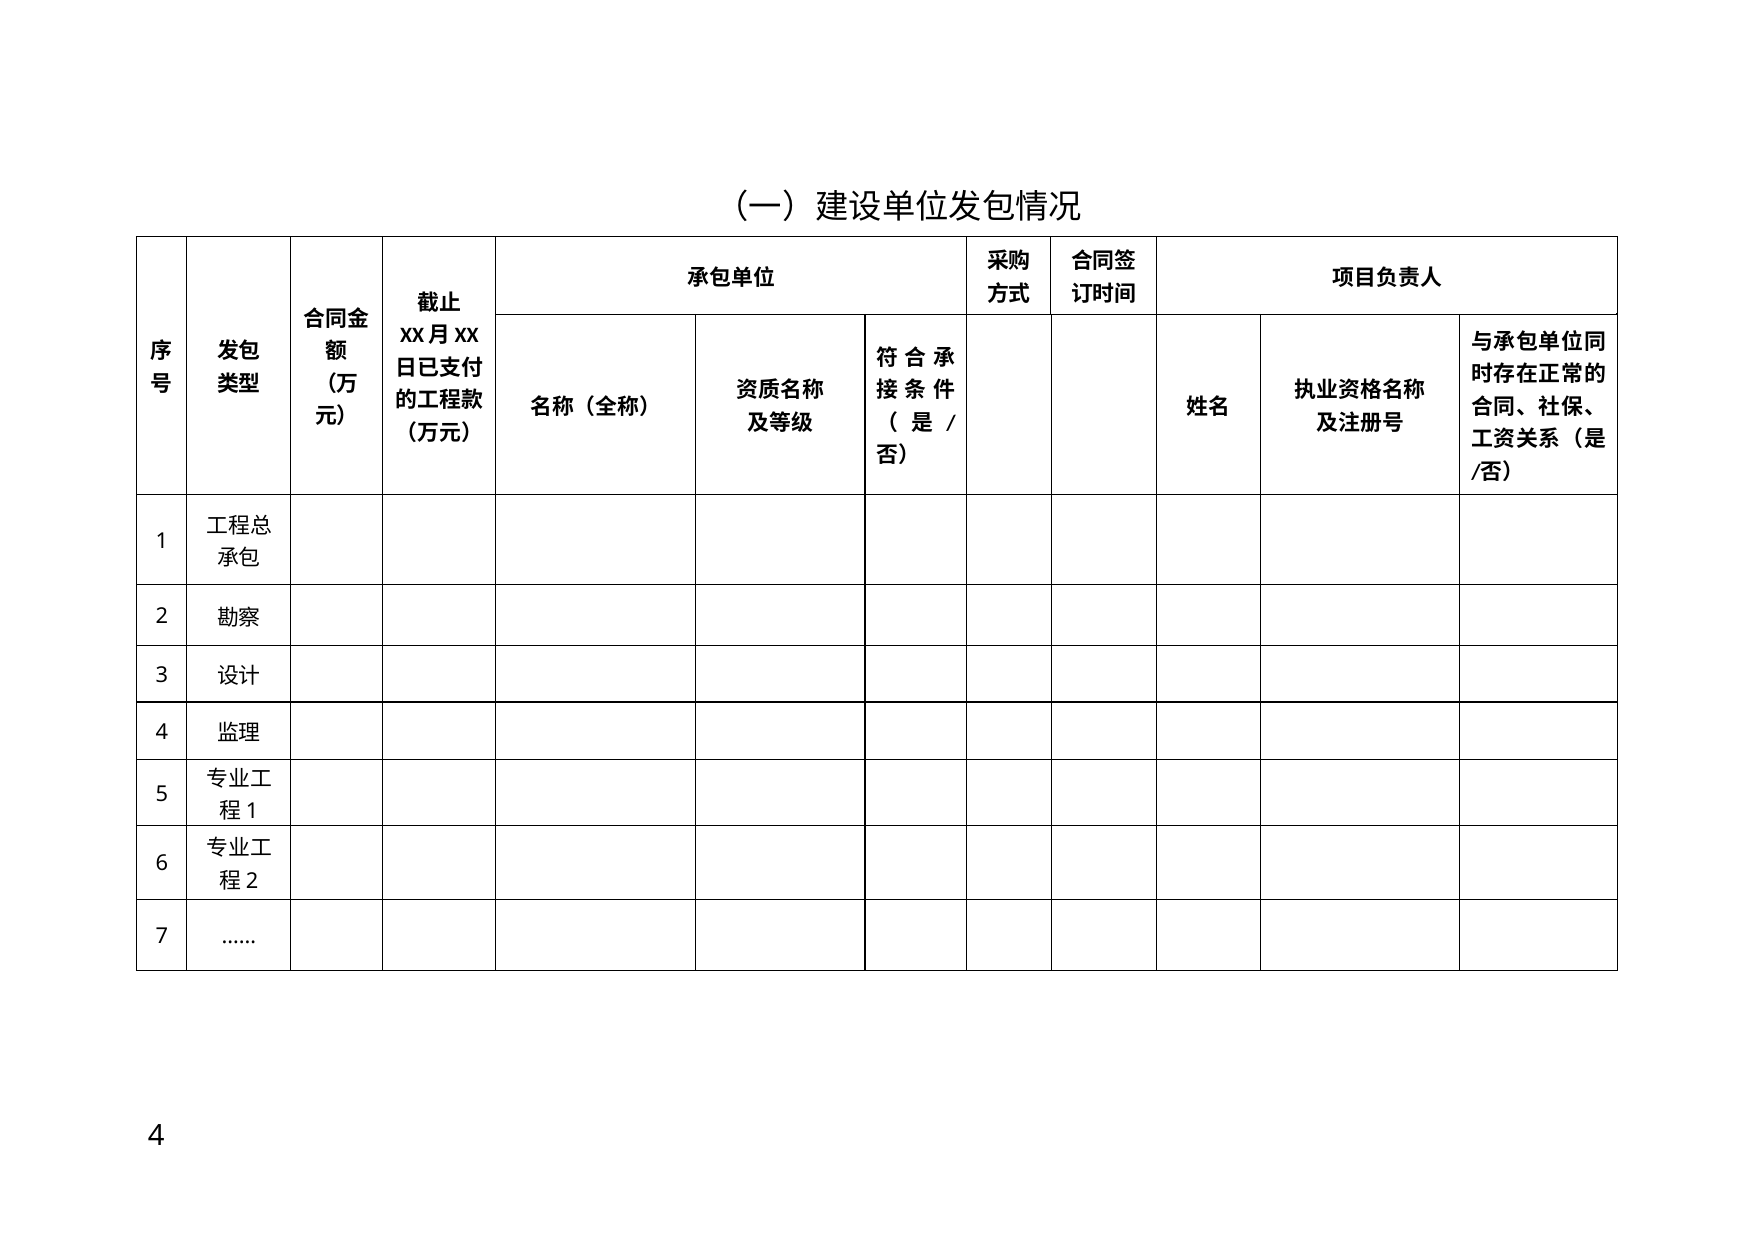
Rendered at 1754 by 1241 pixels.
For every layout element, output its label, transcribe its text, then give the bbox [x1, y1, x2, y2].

table_cell [967, 826, 1051, 898]
table_cell 执业资格名称 及注册号 [1261, 315, 1459, 494]
table_cell [383, 703, 495, 759]
table_cell 3 [137, 646, 186, 701]
table_cell [866, 900, 966, 970]
table_cell [696, 826, 864, 898]
table_cell [967, 646, 1051, 701]
table_cell [1157, 760, 1260, 825]
table_cell [383, 900, 495, 970]
table_cell 与承包单位同时存在正常的合同、社保、工资关系（是/否） [1460, 315, 1617, 494]
table_cell 符合承接条件（是/否） [866, 315, 966, 494]
table_cell [1052, 826, 1156, 898]
table_cell 7 [137, 900, 186, 970]
table_cell [1157, 826, 1260, 898]
table_header 发包 类型 [187, 237, 290, 494]
table_cell [291, 495, 382, 584]
table_cell [967, 760, 1051, 825]
table_cell [1460, 585, 1617, 645]
table_cell [866, 495, 966, 584]
table_cell 1 [137, 495, 186, 584]
table_cell 5 [137, 760, 186, 825]
table_cell [291, 760, 382, 825]
table_header 承包单位 [496, 237, 966, 314]
table_cell [383, 760, 495, 825]
table_header 项目负责人 [1157, 237, 1617, 314]
table_cell [1460, 760, 1617, 825]
table_cell [696, 900, 864, 970]
table_header 序号 [137, 237, 186, 494]
table_cell [496, 495, 695, 584]
table_cell [1460, 703, 1617, 759]
table_cell [1261, 495, 1459, 584]
table_cell [1261, 760, 1459, 825]
table_cell 专业工程1 [187, 760, 290, 825]
table_cell 名称（全称） [496, 315, 695, 494]
table_cell [496, 585, 695, 645]
table_cell 4 [137, 703, 186, 759]
table_cell 工程总承包 [187, 495, 290, 584]
table_cell [1460, 495, 1617, 584]
table_cell 姓名 [1157, 315, 1260, 494]
table_cell [696, 585, 864, 645]
table_cell [967, 315, 1051, 494]
table_cell [1157, 585, 1260, 645]
table_cell [496, 703, 695, 759]
table_cell 6 [137, 826, 186, 898]
table_cell [866, 585, 966, 645]
table_cell [1157, 703, 1260, 759]
table_cell [1052, 900, 1156, 970]
table_cell [1261, 900, 1459, 970]
table_cell [383, 646, 495, 701]
table_cell [1157, 495, 1260, 584]
table_cell [1261, 646, 1459, 701]
text （一）建设单位发包情况 [148, 171, 1583, 236]
table_cell [1052, 495, 1156, 584]
table_cell [383, 585, 495, 645]
table_cell [967, 703, 1051, 759]
table_cell 设计 [187, 646, 290, 701]
table_cell 2 [137, 585, 186, 645]
table_cell [1460, 826, 1617, 898]
table_cell 监理 [187, 703, 290, 759]
table_cell [1157, 646, 1260, 701]
table_cell [967, 495, 1051, 584]
table_cell [696, 495, 864, 584]
table_cell 勘察 [187, 585, 290, 645]
table_cell [1052, 646, 1156, 701]
table_cell [1261, 826, 1459, 898]
table_cell 专业工程2 [187, 826, 290, 898]
table_cell [383, 826, 495, 898]
table_cell …… [187, 900, 290, 970]
table_cell [291, 646, 382, 701]
table_cell [696, 703, 864, 759]
table_cell [967, 900, 1051, 970]
table_cell [1460, 900, 1617, 970]
table_header 截止 XX月XX日已支付的工程款（万元） [383, 237, 495, 494]
table_cell [866, 703, 966, 759]
table_cell [1052, 585, 1156, 645]
table_cell [866, 826, 966, 898]
table_cell [1460, 646, 1617, 701]
table_cell [1261, 703, 1459, 759]
table_header 采购方式 [967, 237, 1050, 314]
table_cell [1052, 703, 1156, 759]
table_cell [696, 646, 864, 701]
table_cell [1157, 900, 1260, 970]
table_cell [866, 760, 966, 825]
table_header 合同金额 （万元） [291, 237, 382, 494]
table_cell [383, 495, 495, 584]
table_cell [496, 646, 695, 701]
table_cell [291, 703, 382, 759]
table_cell [496, 900, 695, 970]
table_cell 资质名称 及等级 [696, 315, 864, 494]
table_cell [496, 826, 695, 898]
table_cell [291, 585, 382, 645]
table_cell [496, 760, 695, 825]
table_cell [967, 585, 1051, 645]
table_cell [291, 900, 382, 970]
table_cell [866, 646, 966, 701]
table_header 合同签订时间 [1051, 237, 1156, 314]
table_cell [291, 826, 382, 898]
table_cell [1052, 760, 1156, 825]
table_cell [1261, 585, 1459, 645]
table_cell [696, 760, 864, 825]
table_cell [1052, 315, 1156, 494]
